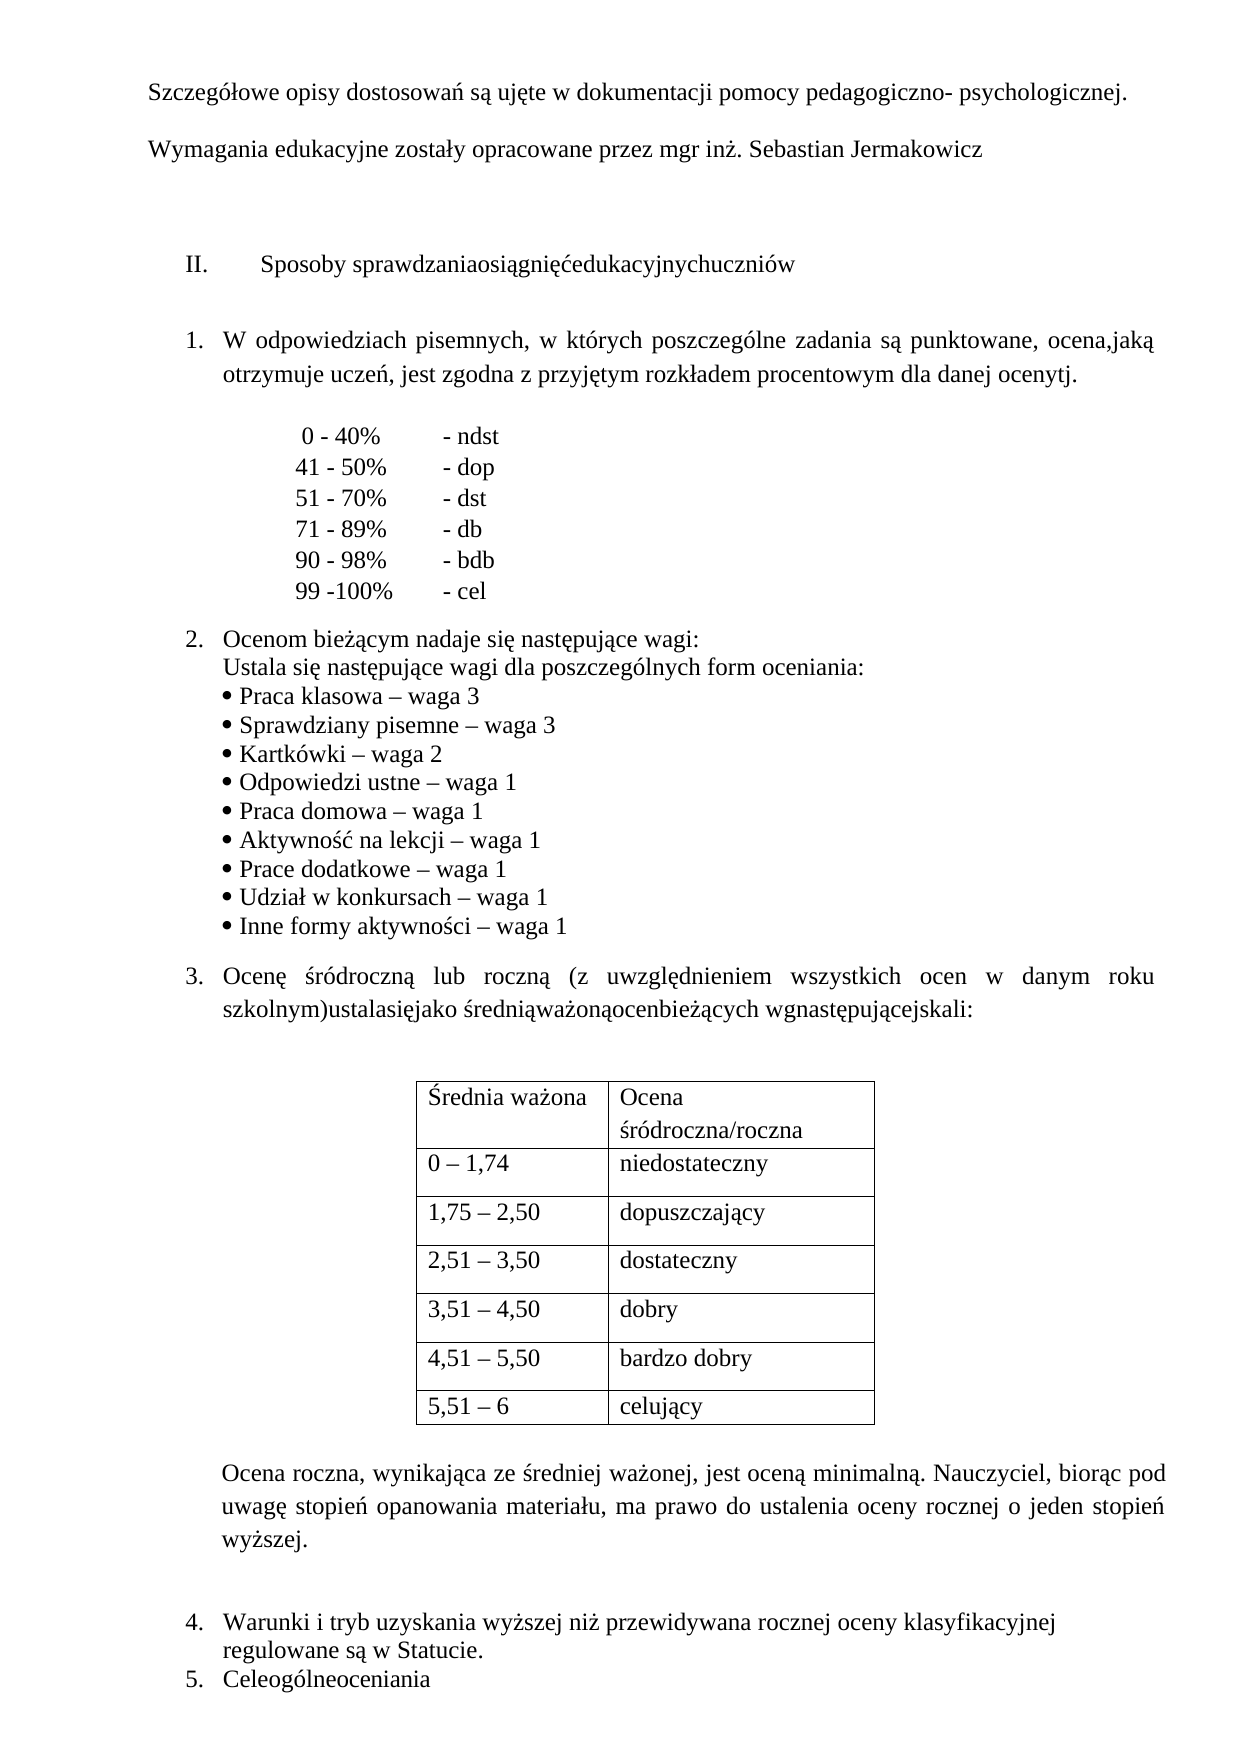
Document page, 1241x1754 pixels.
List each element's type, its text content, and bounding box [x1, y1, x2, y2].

text Sprawdziany pisemne – waga 3 [223, 710, 1166, 739]
text Udział w konkursach – waga 1 [223, 882, 1166, 911]
table_cell dostateczny [609, 1246, 874, 1293]
text Wymagania edukacyjne zostały opracowane przez mgr inż. Sebastian Jermakowicz [148, 134, 1166, 163]
table_cell 2,51 – 3,50 [417, 1246, 608, 1293]
list W odpowiedziach pisemnych, w których poszczególne zadania są punktowane, ocena,jaką otrzymuje uczeń, jest zgodna z przyjętym rozkładem procentowym dla danej ocenytj. [185, 326, 1154, 387]
table_cell 4,51 – 5,50 [417, 1343, 608, 1390]
text Szczegółowe opisy dostosowań są ujęte w dokumentacji pomocy pedagogiczno- psychologicznej. [148, 77, 1166, 105]
list Ocenę śródroczną lub roczną (z uwzględnieniem wszystkich ocen w danym roku szkolnym)ustalasięjako średniąważonąocenbieżących wgnastępującejskali: [185, 961, 1155, 1023]
table_cell celujący [609, 1391, 874, 1424]
subtitle Celeogólneoceniania [185, 1664, 1166, 1693]
table_cell bardzo dobry [609, 1343, 874, 1390]
text Odpowiedzi ustne – waga 1 [223, 767, 1166, 796]
text Kartkówki – waga 2 [223, 739, 1166, 767]
table_cell 3,51 – 4,50 [417, 1294, 608, 1342]
text Praca domowa – waga 1 [223, 796, 1166, 825]
table_cell dobry [609, 1294, 874, 1342]
text Inne formy aktywności – waga 1 [223, 911, 1166, 940]
table_header Średnia ważona [417, 1082, 608, 1147]
text Praca klasowa – waga 3 [223, 681, 1166, 710]
list Ocena roczna, wynikająca ze średniej ważonej, jest oceną minimalną. Nauczyciel, biorąc pod uwagę stopień opanowania materiału, ma prawo do ustalenia oceny rocznej o jeden stopień wyższej. [221, 1458, 1166, 1553]
table_cell 1,75 – 2,50 [417, 1197, 608, 1244]
list Warunki i tryb uzyskania wyższej niż przewidywana rocznej oceny klasyfikacyjnej regulowane są w Statucie. [185, 1607, 1166, 1664]
text Aktywność na lekcji – waga 1 [223, 825, 1166, 854]
list Ocenom bieżącym nadaje się następujące wagi: [185, 624, 1166, 652]
table_cell dopuszczający [609, 1197, 874, 1244]
text Prace dodatkowe – waga 1 [223, 854, 1166, 882]
text 0 - 40% - ndst 41 - 50% - dop 51 - 70% - dst 71 - 89% - db 90 - 98% - bdb 99 -100% - cel [295, 421, 1166, 605]
table_header Ocena śródroczna/roczna [609, 1082, 874, 1147]
text Ustala się następujące wagi dla poszczególnych form oceniania: [223, 652, 1166, 681]
table_cell 5,51 – 6 [417, 1391, 608, 1424]
table_cell niedostateczny [609, 1149, 874, 1196]
list Sposoby sprawdzaniaosiągnięćedukacyjnychuczniów [185, 249, 1166, 278]
table_cell 0 – 1,74 [417, 1149, 608, 1196]
